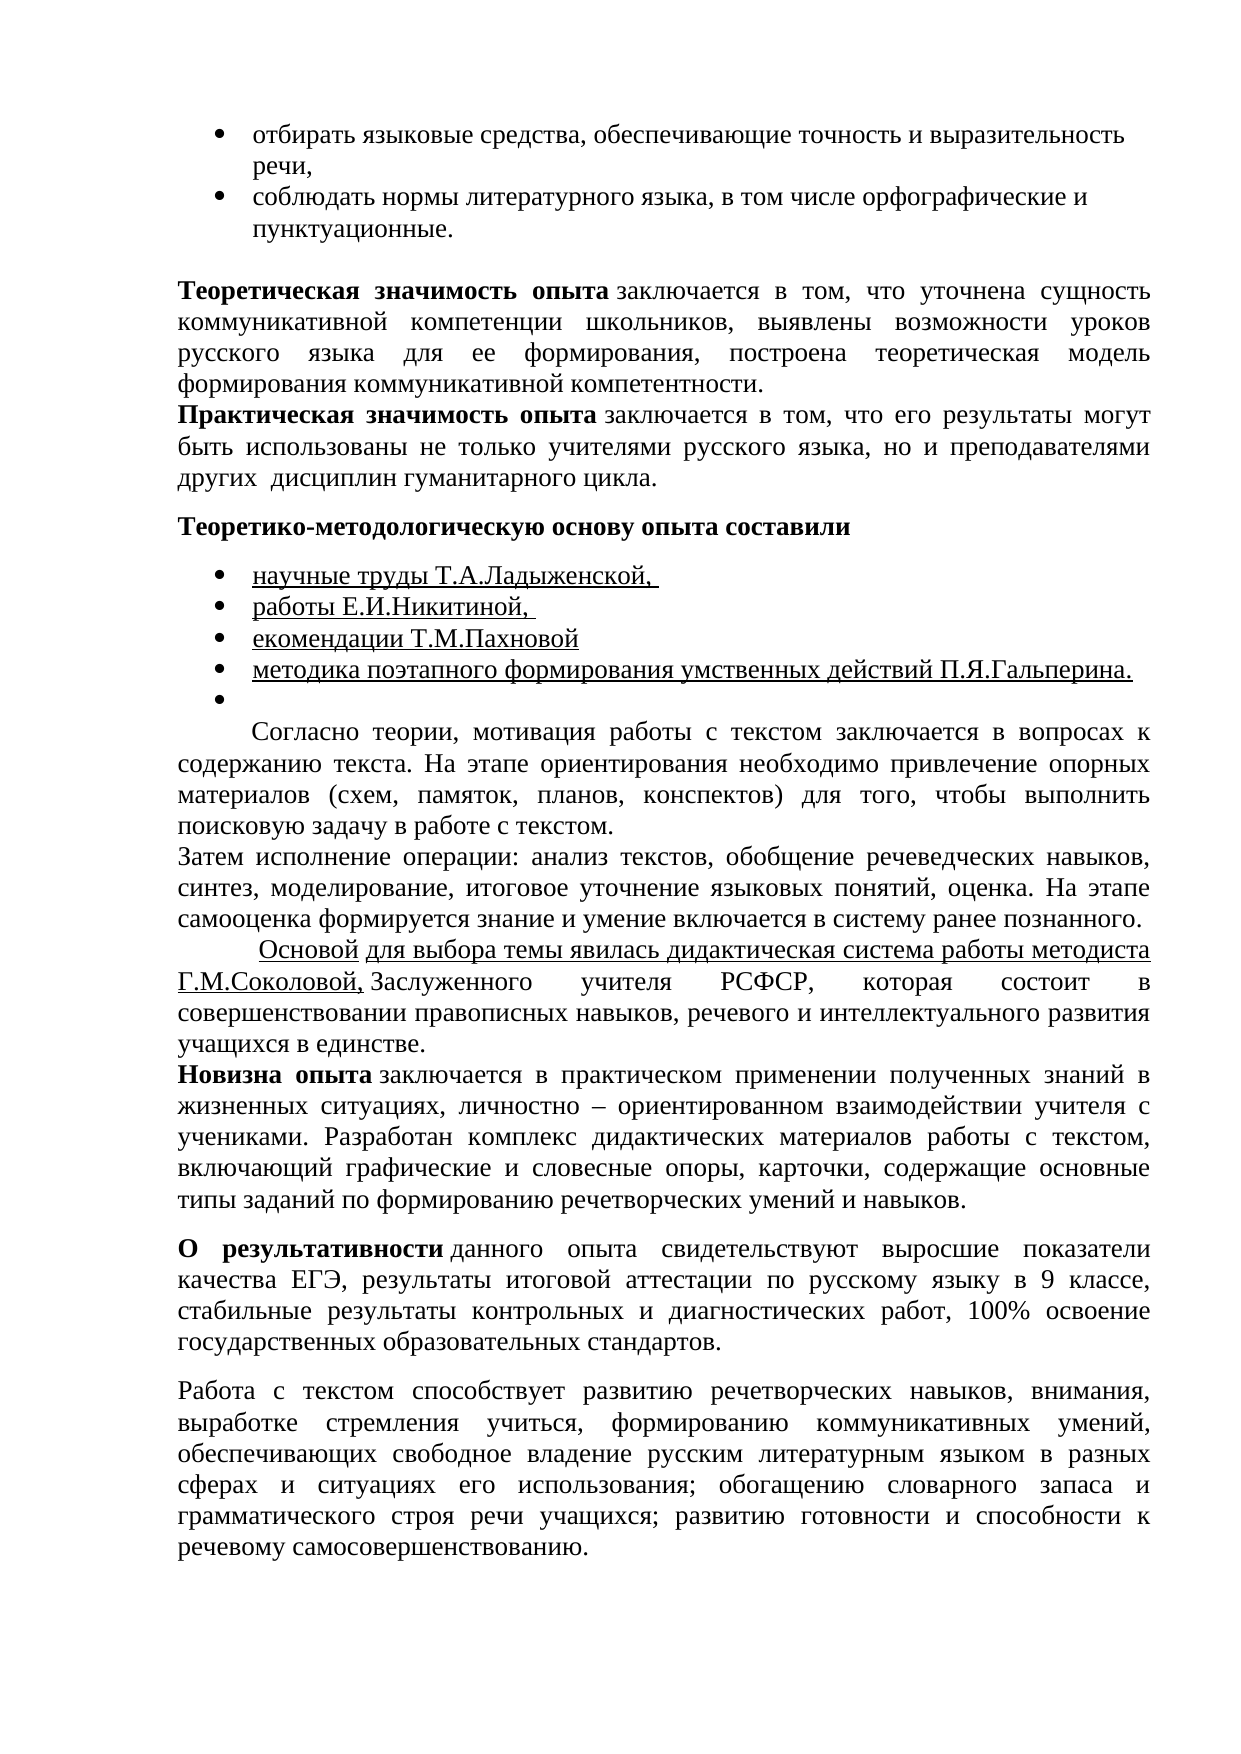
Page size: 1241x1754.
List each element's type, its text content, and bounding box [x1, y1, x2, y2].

list екомендации Т.М.Пахновой [215, 622, 1152, 653]
list методика поэтапного формирования умственных действий П.Я.Гальперина. [215, 653, 1152, 684]
text Затем исполнение операции: анализ текстов, обобщение речеведческих навыков, синтез, моделирование, итоговое уточнение языковых понятий, оценка. На этапе самооценка формируется знание и умение включается в систему ранее познанного. [177, 840, 1152, 933]
text Практическая значимость опыта заключается в том, что его результаты могут быть использованы не только учителями русского языка, но и преподавателями других дисциплин гуманитарного цикла. [177, 399, 1152, 492]
text Согласно теории, мотивация работы с текстом заключается в вопросах к содержанию текста. На этапе ориентирования необходимо привлечение опорных материалов (схем, памяток, планов, конспектов) для того, чтобы выполнить поисковую задачу в работе с текстом. [177, 716, 1152, 840]
text Теоретическая значимость опыта заключается в том, что уточнена сущность коммуникативной компетенции школьников, выявлены возможности уроков русского языка для ее формирования, построена теоретическая модель формирования коммуникативной компетентности. [177, 274, 1152, 399]
list отбирать языковые средства, обеспечивающие точность и выразительность речи, [215, 118, 1152, 181]
text Теоретико-методологическую основу опыта составили [177, 510, 1152, 541]
text Работа с текстом способствует развитию речетворческих навыков, внимания, выработке стремления учиться, формированию коммуникативных умений, обеспечивающих свободное владение русским литературным языком в разных сферах и ситуациях его использования; обогащению словарного запаса и грамматического строя речи учащихся; развитию готовности и способности к речевому самосовершенствованию. [177, 1374, 1152, 1561]
list научные труды Т.А.Ладыженской, [215, 559, 1152, 591]
text О результативности данного опыта свидетельствуют выросшие показатели качества ЕГЭ, результаты итоговой аттестации по русскому языку в 9 классе, стабильные результаты контрольных и диагностических работ, 100% освоение государственных образовательных стандартов. [177, 1232, 1152, 1356]
list работы Е.И.Никитиной, [215, 591, 1152, 622]
text Новизна опыта заключается в практическом применении полученных знаний в жизненных ситуациях, личностно – ориентированном взаимодействии учителя с учениками. Разработан комплекс дидактических материалов работы с текстом, включающий графические и словесные опоры, карточки, содержащие основные типы заданий по формированию речетворческих умений и навыков. [177, 1058, 1152, 1214]
text Основой для выбора темы явилась дидактическая система работы методиста Г.М.Соколовой, Заслуженного учителя РСФСР, которая состоит в совершенствовании правописных навыков, речевого и интеллектуального развития учащихся в единстве. [177, 933, 1152, 1058]
list соблюдать нормы литературного языка, в том числе орфографические и пунктуационные. [215, 181, 1152, 243]
